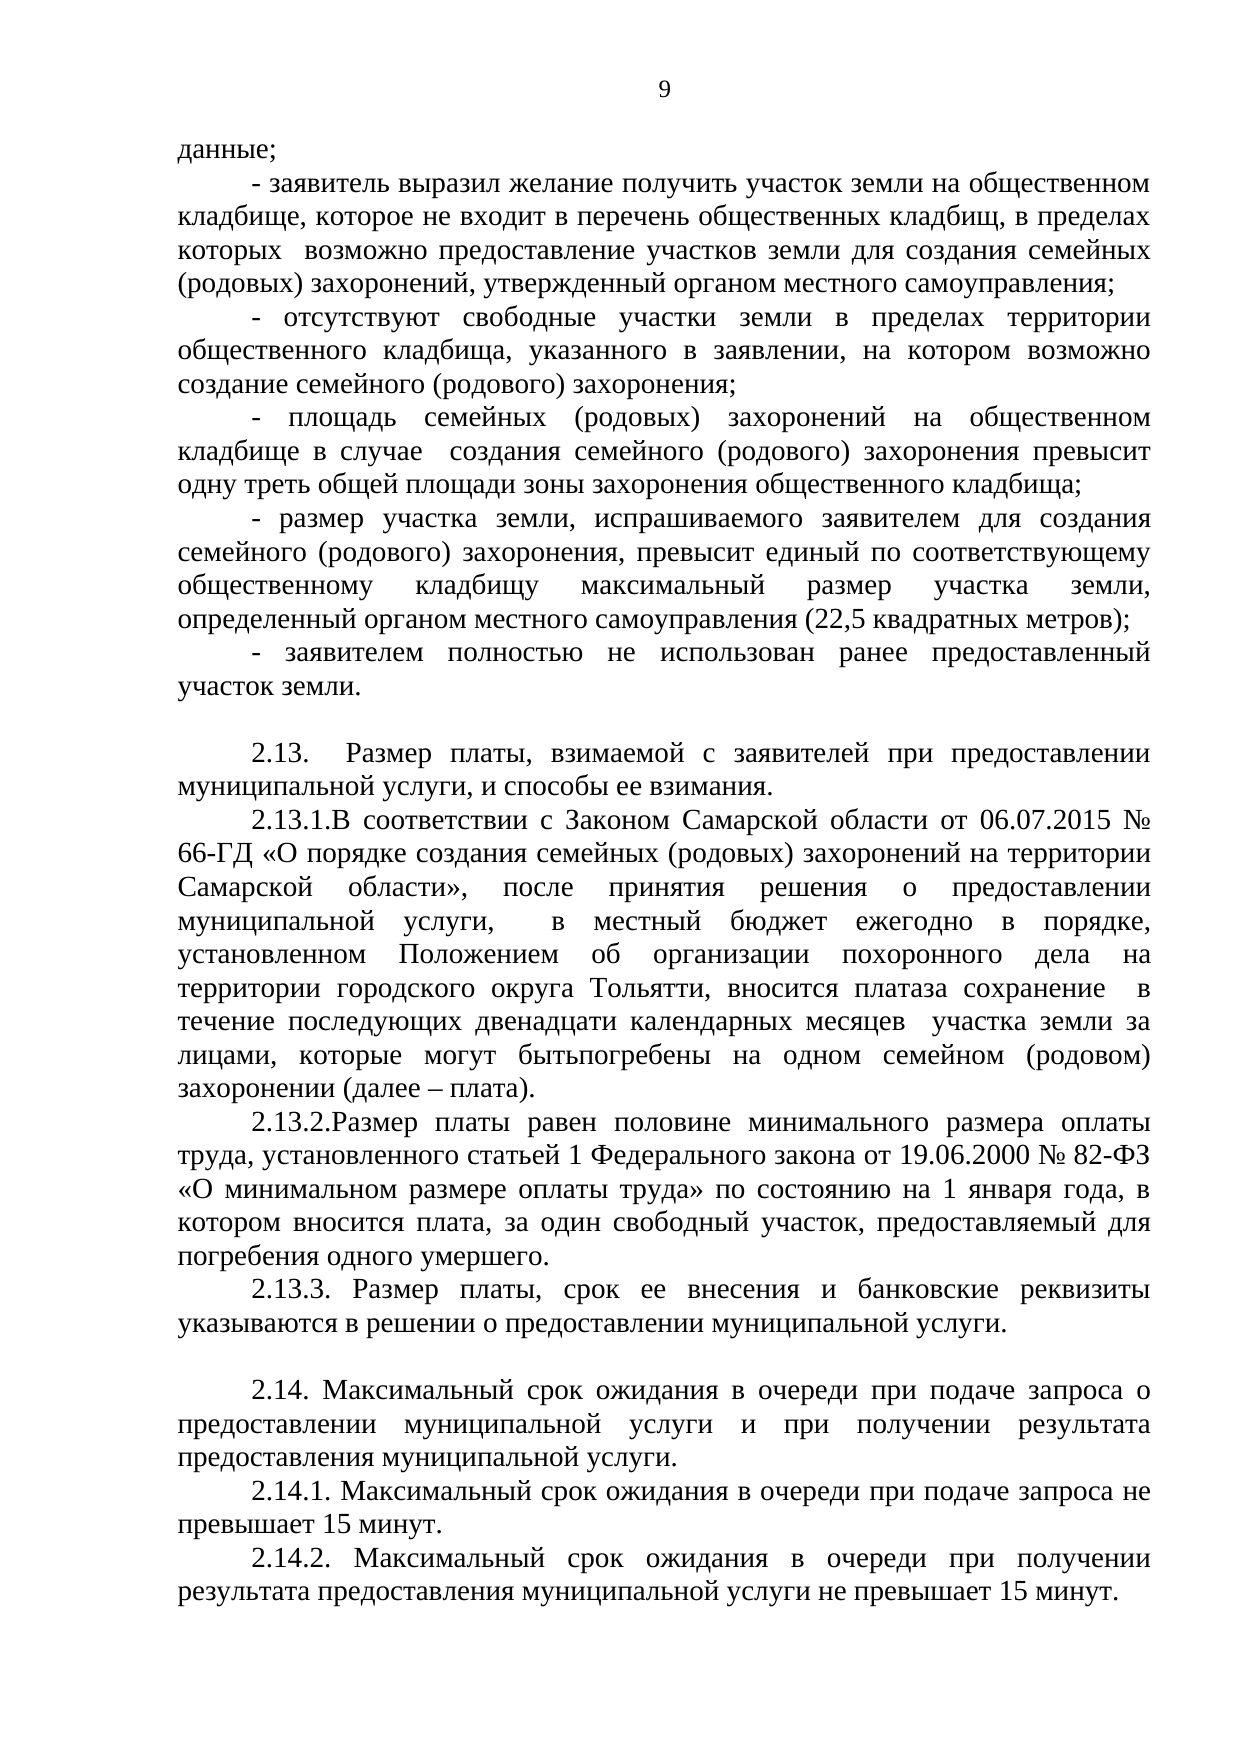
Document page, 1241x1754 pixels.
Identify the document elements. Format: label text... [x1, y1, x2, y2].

title - размер участка земли, испрашиваемого заявителем для создания семейного (родового) захоронения, превысит единый по соответствующему общественному кладбищу максимальный размер участка земли, определенный органом местного самоуправления (22,5 квадратных метров); [177, 500, 1152, 634]
title 2.14.2. Максимальный срок ожидания в очереди при получении результата предоставления муниципальной услуги не превышает 15 минут. [177, 1540, 1152, 1607]
title - заявителем полностью не использован ранее предоставленный участок земли. [177, 634, 1152, 701]
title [177, 131, 1152, 165]
title - отсутствуют свободные участки земли в пределах территории общественного кладбища, указанного в заявлении, на котором возможно создание семейного (родового) захоронения; [177, 299, 1152, 399]
title - площадь семейных (родовых) захоронений на общественном кладбище в случае создания семейного (родового) захоронения превысит одну треть общей площади зоны захоронения общественного кладбища; [177, 399, 1152, 500]
title 2.14. Максимальный срок ожидания в очереди при подаче запроса о предоставлении муниципальной услуги и при получении результата предоставления муниципальной услуги. [177, 1372, 1152, 1473]
title 2.13. Размер платы, взимаемой с заявителей при предоставлении муниципальной услуги, и способы ее взимания. [177, 735, 1152, 802]
title 2.13.1.В соответствии с Законом Самарской области от 06.07.2015 № 66-ГД «О порядке создания семейных (родовых) захоронений на территории Самарской области», после принятия решения о предоставлении муниципальной услуги, в местный бюджет ежегодно в порядке, установленном Положением об организации похоронного дела на территории городского округа Тольятти, вносится платаза сохранение в течение последующих двенадцати календарных месяцев участка земли за лицами, которые могут бытьпогребены на одном семейном (родовом) захоронении (далее – плата). [177, 802, 1152, 1104]
title - заявитель выразил желание получить участок земли на общественном кладбище, которое не входит в перечень общественных кладбищ, в пределах которых возможно предоставление участков земли для создания семейных (родовых) захоронений, утвержденный органом местного самоуправления; [177, 165, 1152, 299]
title 2.13.2.Размер платы равен половине минимального размера оплаты труда, установленного статьей 1 Федерального закона от 19.06.2000 № 82-ФЗ «О минимальном размере оплаты труда» по состоянию на 1 января года, в котором вносится плата, за один свободный участок, предоставляемый для погребения одного умершего. [177, 1104, 1152, 1272]
title 2.13.3. Размер платы, срок ее внесения и банковские реквизиты указываются в решении о предоставлении муниципальной услуги. [177, 1272, 1152, 1339]
title 2.14.1. Максимальный срок ожидания в очереди при подаче запроса не превышает 15 минут. [177, 1473, 1152, 1540]
